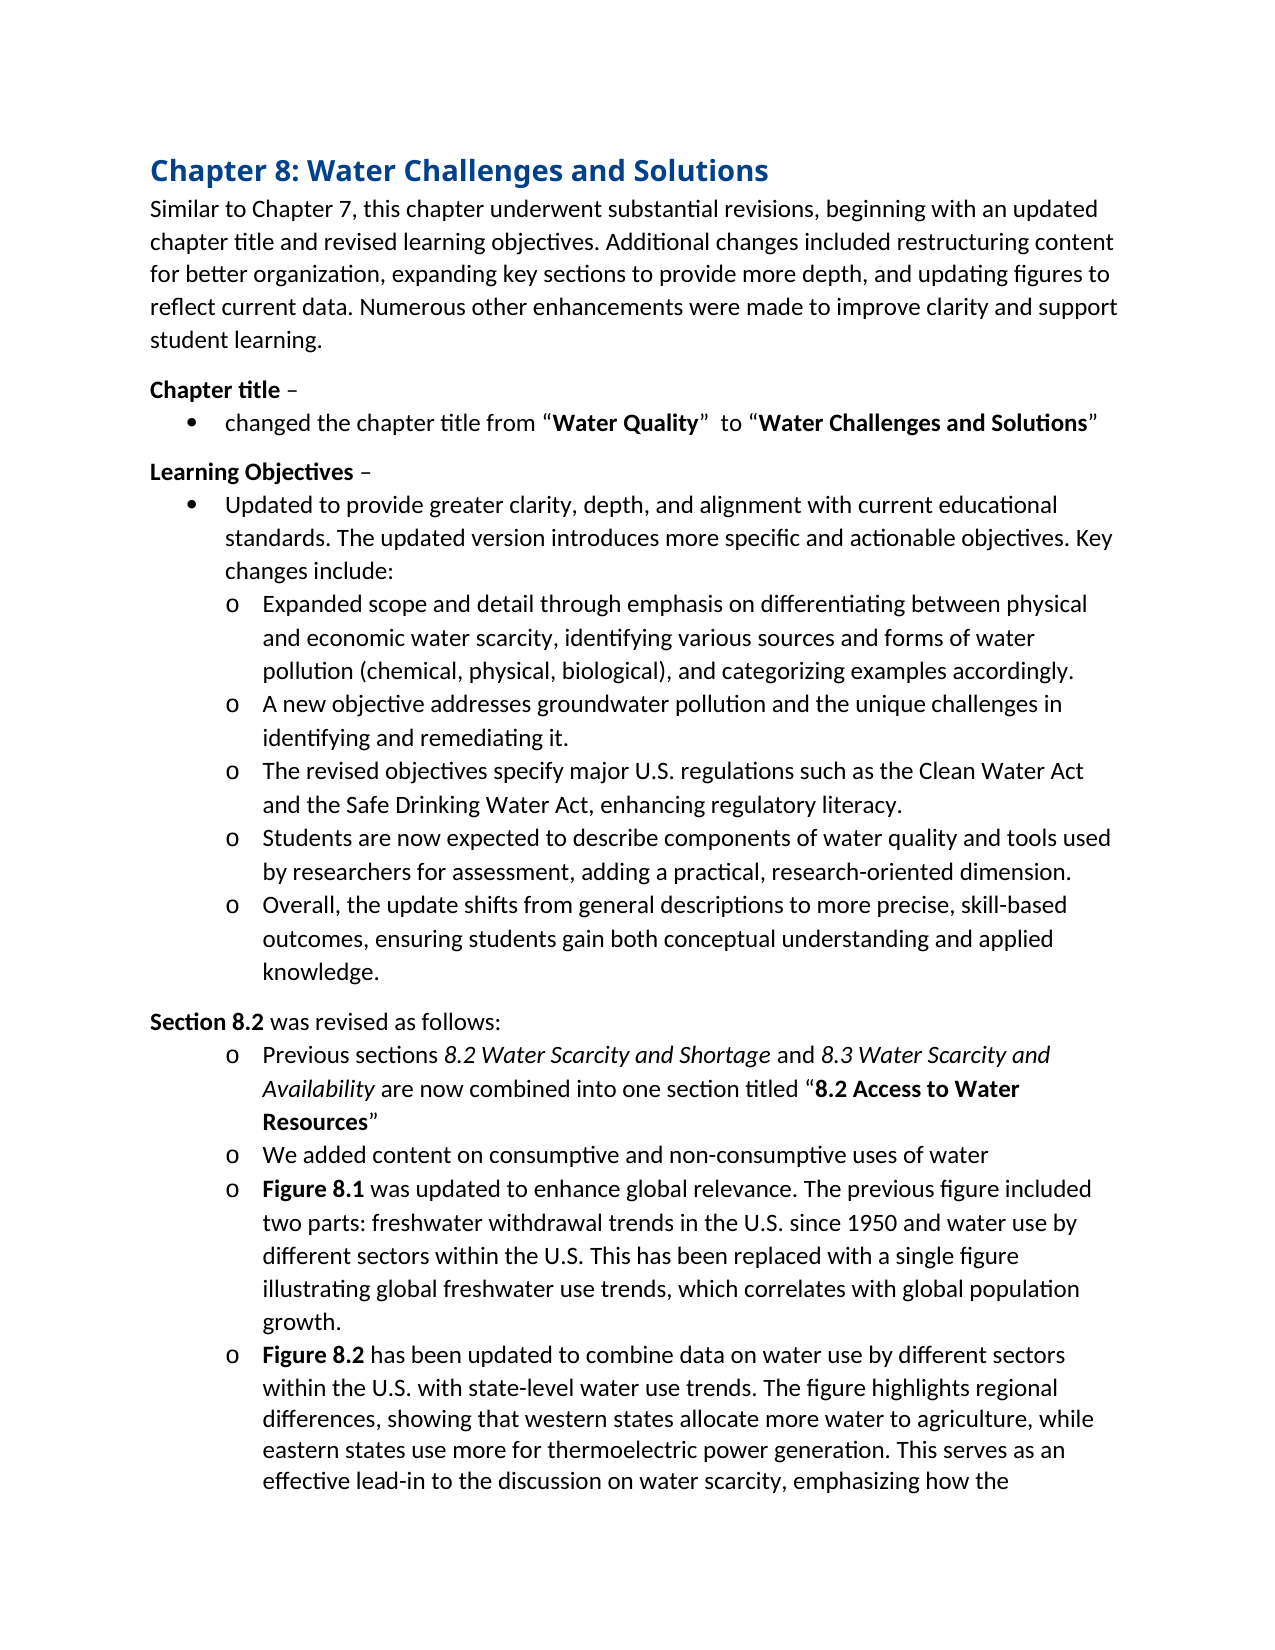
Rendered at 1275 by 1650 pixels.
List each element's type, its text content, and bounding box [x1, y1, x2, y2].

list The revised objectives specify major U.S. regulations such as the Clean Water Act and the Safe Drinking Water Act, enhancing regulatory literacy. [225, 1035, 1125, 1100]
text Section 8.2 was revised as follows: [150, 1286, 1125, 1317]
list We added content on consumptive and non-consumptive uses of water [225, 1419, 1125, 1451]
list Figure 7.16 has been replaced. The previous figure showed a world map with the continents and the five oceans labeled, but it also included unexplained blue and red dots along various coastlines, which created unnecessary confusion. The updated figure presents a simplified outline of the continents with the oceans clearly labeled, keeping the emphasis on the oceans, which is the primary purpose of this illustration. [150, 216, 1125, 378]
list Overall, the update shifts from general descriptions to more precise, skill-based outcomes, ensuring students gain both conceptual understanding and applied knowledge. [225, 1169, 1125, 1267]
text Similar to Chapter 7, this chapter underwent substantial revisions, beginning with an updated chapter title and revised learning objectives. Additional changes included restructuring content for better organization, expanding key sections to provide more depth, and updating figures to reflect current data. Numerous other enhancements were made to improve clarity and support student learning. [150, 473, 1125, 635]
list Students are now expected to describe components of water quality and tools used by researchers for assessment, adding a practical, research-oriented dimension. [225, 1102, 1125, 1167]
list Updated to provide greater clarity, depth, and alignment with current educational standards. The updated version introduces more specific and actionable objectives. Key changes include: [187, 769, 1125, 866]
text Chapter title – [150, 654, 1125, 684]
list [150, 150, 1125, 213]
list Expanded scope and detail through emphasis on differentiating between physical and economic water scarcity, identifying various sources and forms of water pollution (chemical, physical, biological), and categorizing examples accordingly. [225, 868, 1125, 966]
subtitle Chapter 8: Water Challenges and Solutions [150, 430, 1125, 470]
text Learning Objectives – [150, 737, 1125, 767]
list A new objective addresses groundwater pollution and the unique challenges in identifying and remediating it. [225, 968, 1125, 1033]
list Previous sections 8.2 Water Scarcity and Shortage and 8.3 Water Scarcity and Availability are now combined into one section titled “8.2 Access to Water Resources” [225, 1319, 1125, 1417]
list changed the chapter title from “Water Quality” to “Water Challenges and Solutions” [187, 687, 1125, 717]
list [225, 1453, 1125, 1518]
